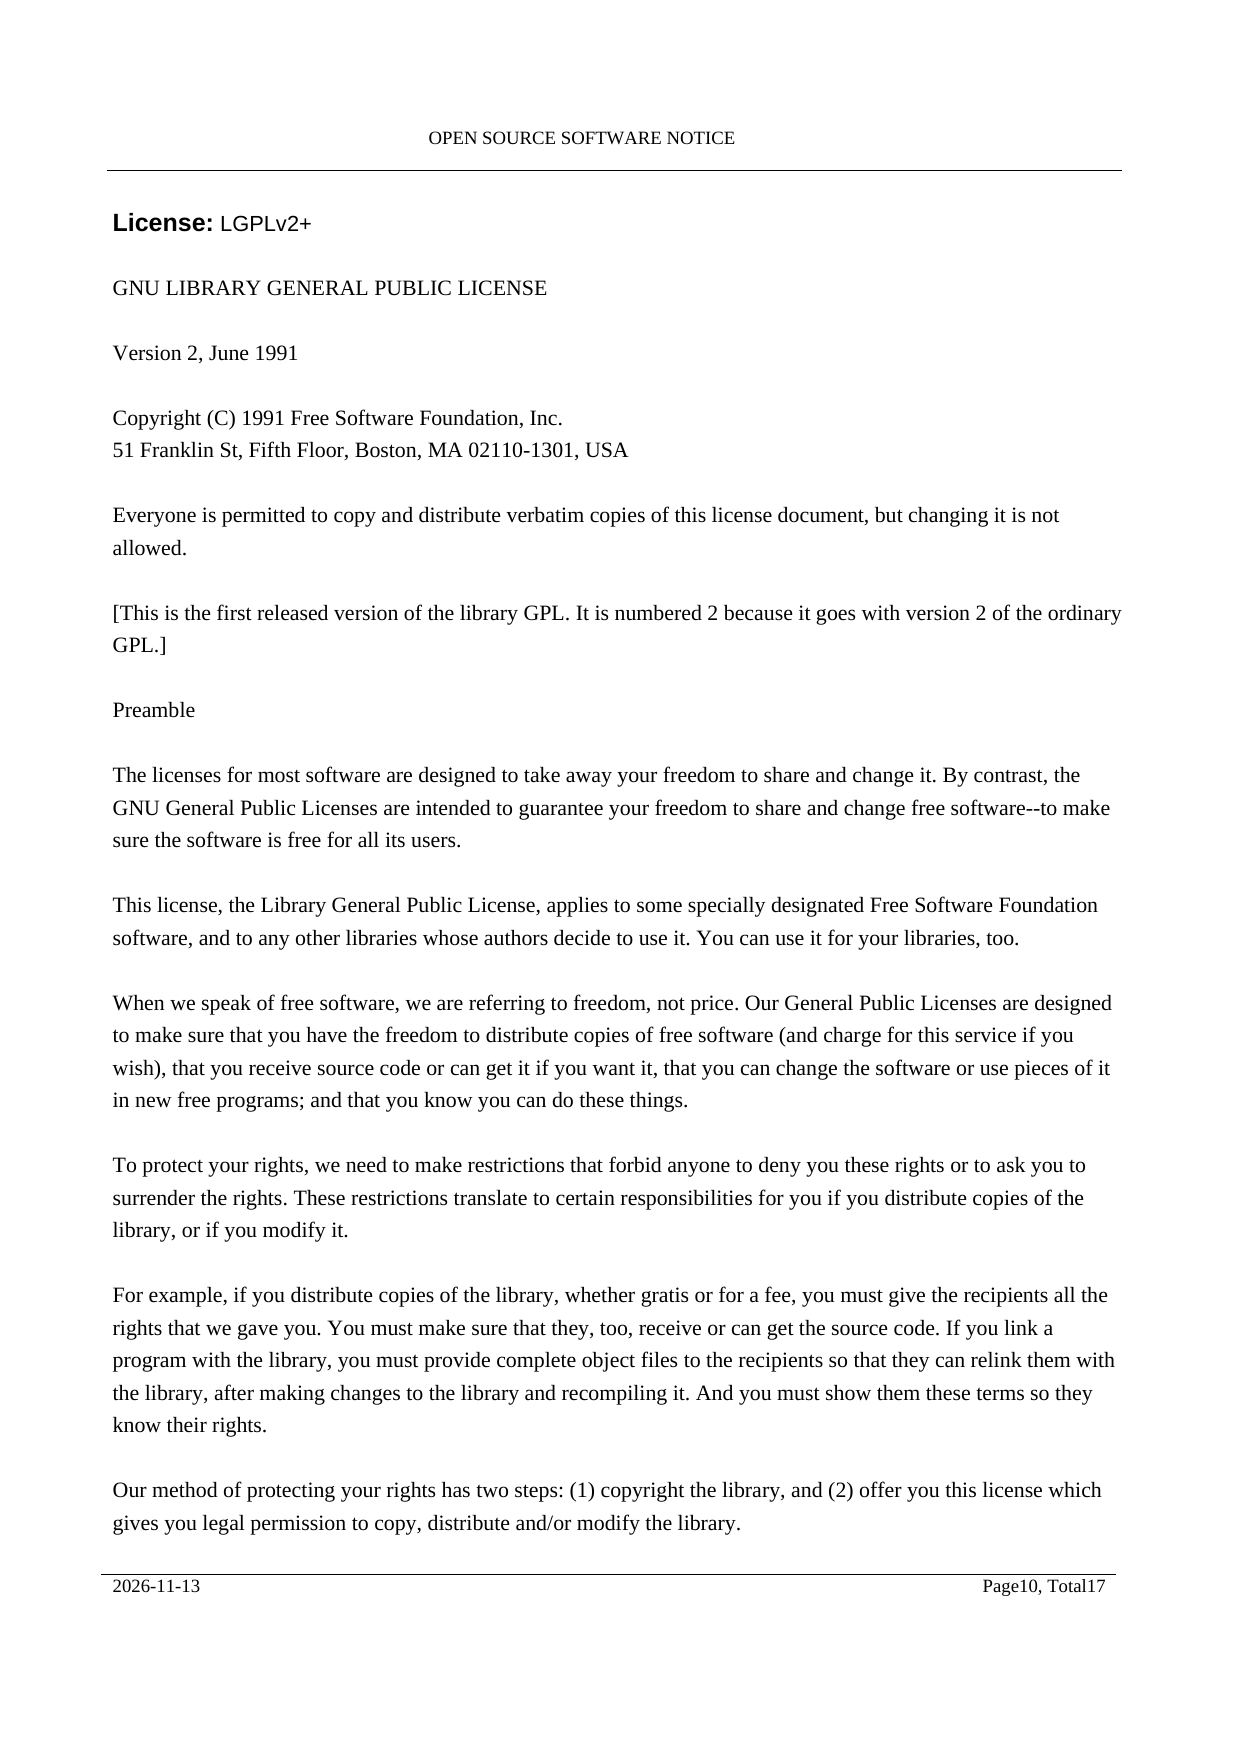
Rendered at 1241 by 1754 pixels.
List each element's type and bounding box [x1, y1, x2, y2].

text [112, 206, 1128, 1539]
